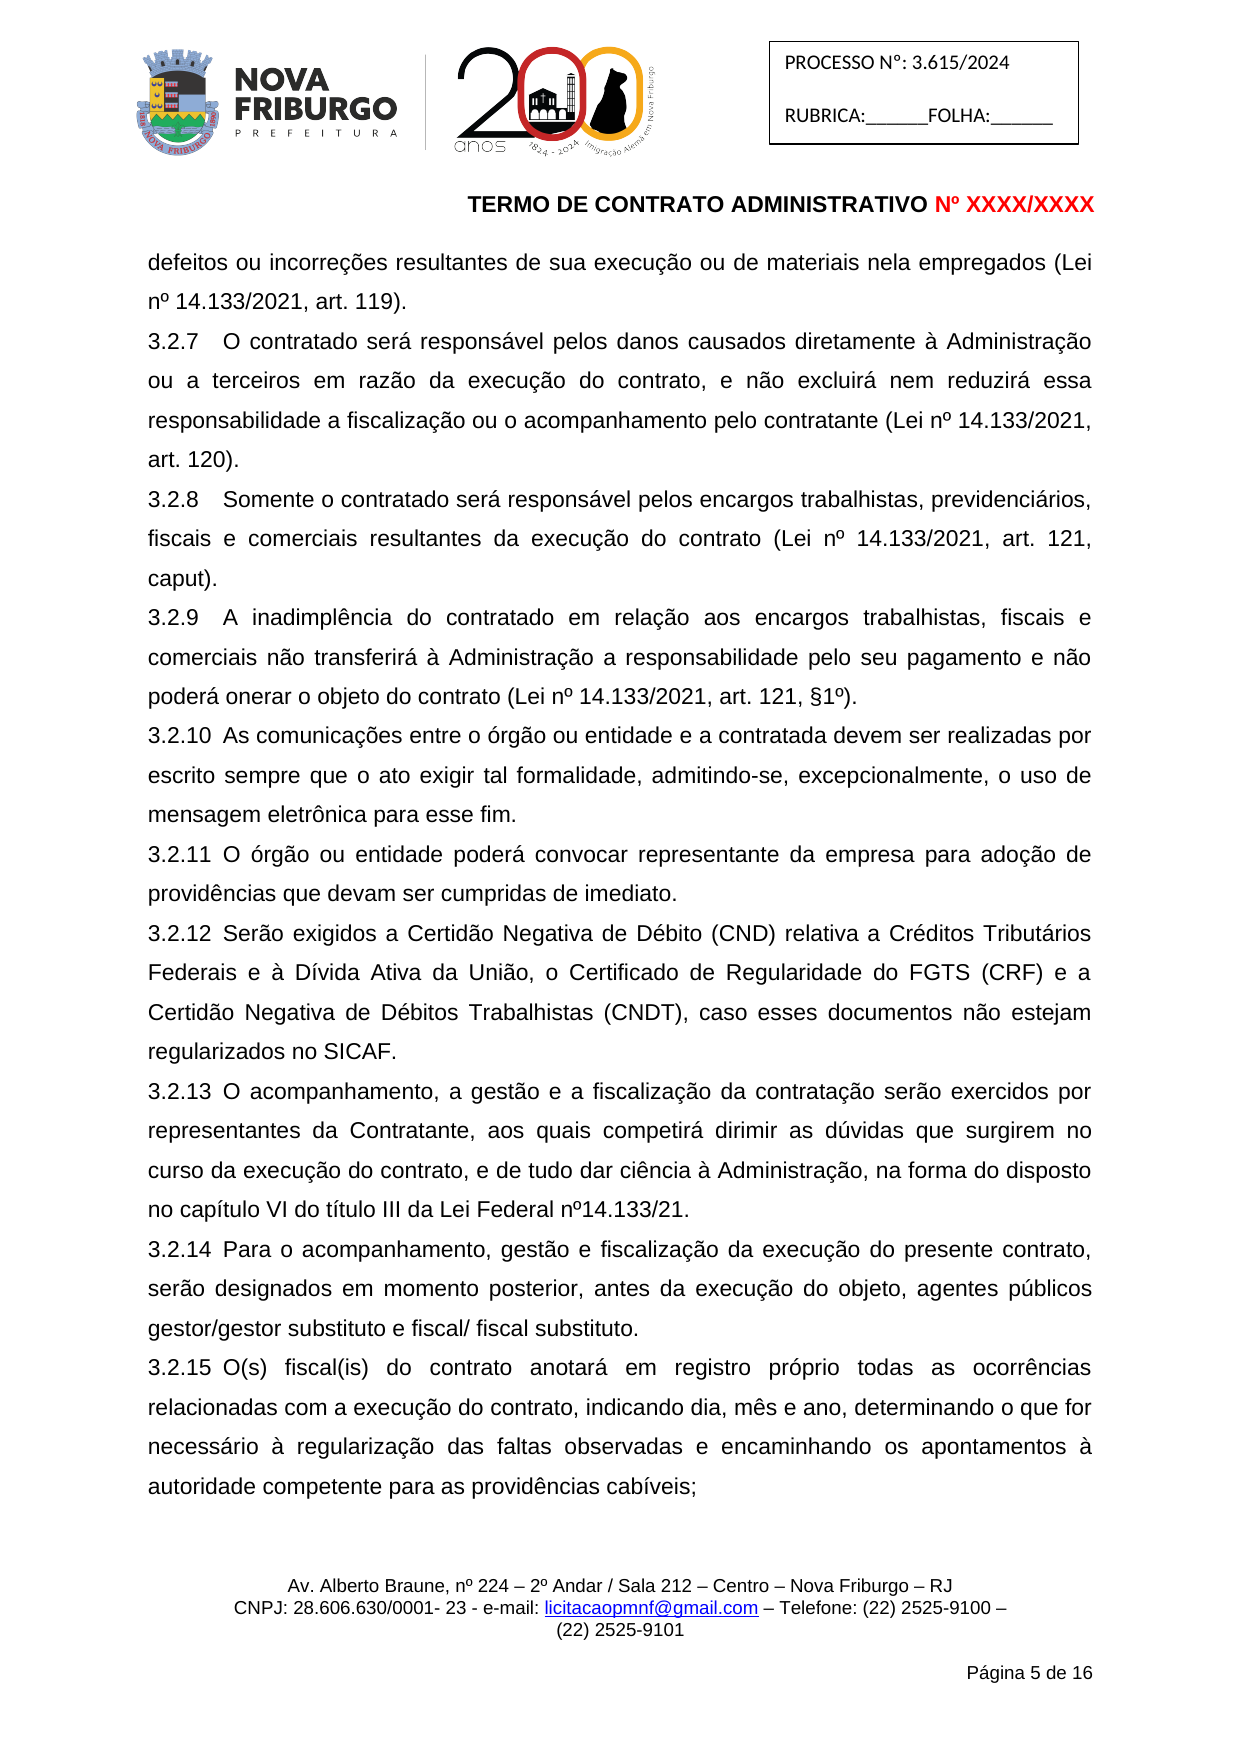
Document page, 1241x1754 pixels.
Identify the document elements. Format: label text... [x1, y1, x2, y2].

list Somente o contratado será responsável pelos encargos trabalhistas, previdenciários, fiscais e comerciais resultantes da execução do contrato (Lei nº 14.133/2021, art. 121, caput). [148, 486, 1092, 591]
list A inadimplência do contratado em relação aos encargos trabalhistas, fiscais e comerciais não transferirá à Administração a responsabilidade pelo seu pagamento e não poderá onerar o objeto do contrato (Lei nº 14.133/2021, art. 121, §1º). [148, 604, 1092, 709]
picture [109, 14, 687, 185]
list As comunicações entre o órgão ou entidade e a contratada devem ser realizadas por escrito sempre que o ato exigir tal formalidade, admitindo-se, excepcionalmente, o uso de mensagem eletrônica para esse fim. [148, 722, 1092, 828]
list O contratado será responsável pelos danos causados diretamente à Administração ou a terceiros em razão da execução do contrato, e não excluirá nem reduzirá essa responsabilidade a fiscalização ou o acompanhamento pelo contratante (Lei nº 14.133/2021, art. 120). [148, 328, 1092, 472]
list Para o acompanhamento, gestão e fiscalização da execução do presente contrato, serão designados em momento posterior, antes da execução do objeto, agentes públicos gestor/gestor substituto e fiscal/ fiscal substituto. [148, 1236, 1092, 1341]
list Serão exigidos a Certidão Negativa de Débito (CND) relativa a Créditos Tributários Federais e à Dívida Ativa da União, o Certificado de Regularidade do FGTS (CRF) e a Certidão Negativa de Débitos Trabalhistas (CNDT), caso esses documentos não estejam regularizados no SICAF. [148, 920, 1092, 1065]
list O acompanhamento, a gestão e a fiscalização da contratação serão exercidos por representantes da Contratante, aos quais competirá dirimir as dúvidas que surgirem no curso da execução do contrato, e de tudo dar ciência à Administração, na forma do disposto no capítulo VI do título III da Lei Federal nº14.133/21. [148, 1078, 1092, 1223]
list O órgão ou entidade poderá convocar representante da empresa para adoção de providências que devam ser cumpridas de imediato. [148, 841, 1092, 907]
list O(s) fiscal(is) do contrato anotará em registro próprio todas as ocorrências relacionadas com a execução do contrato, indicando dia, mês e ano, determinando o que for necessário à regularização das faltas observadas e encaminhando os apontamentos à autoridade competente para as providências cabíveis; [148, 1354, 1092, 1499]
